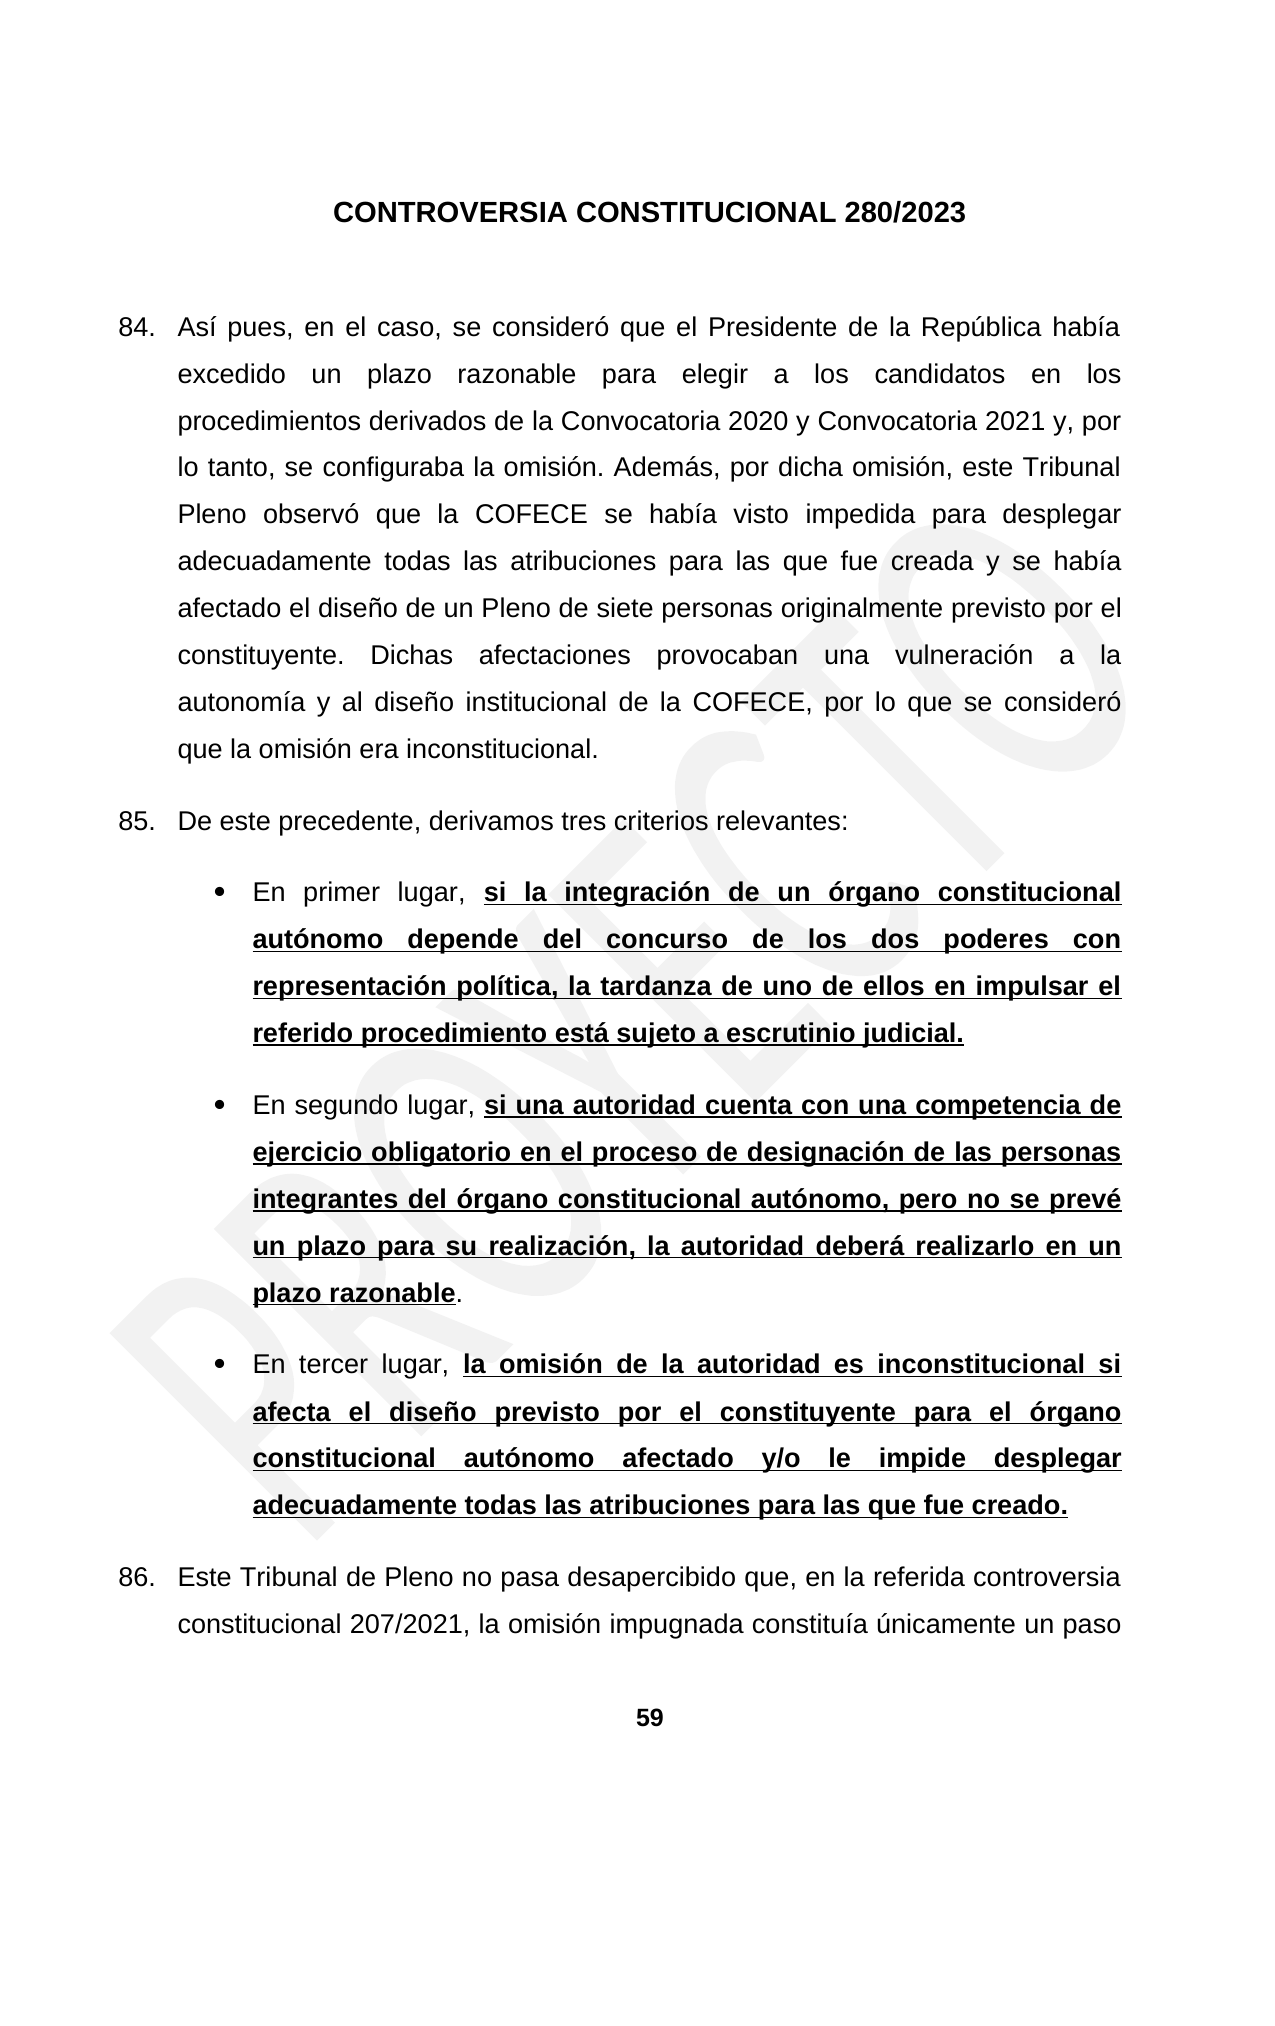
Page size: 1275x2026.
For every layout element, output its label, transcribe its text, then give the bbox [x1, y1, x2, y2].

list De este precedente, derivamos tres criterios relevantes: [118, 804, 1122, 836]
list En tercer lugar, la omisión de la autoridad es inconstitucional si afecta el diseño previsto por el constituyente para el órgano constitucional autónomo afectado y/o le impide desplegar adecuadamente todas las atribuciones para las que fue creado. [215, 1348, 1122, 1521]
list En segundo lugar, si una autoridad cuenta con una competencia de ejercicio obligatorio en el proceso de designación de las personas integrantes del órgano constitucional autónomo, pero no se prevé un plazo para su realización, la autoridad deberá realizarlo en un plazo razonable. [215, 1089, 1122, 1308]
list En primer lugar, si la integración de un órgano constitucional autónomo depende del concurso de los dos poderes con representación política, la tardanza de uno de ellos en impulsar el referido procedimiento está sujeto a escrutinio judicial. [215, 876, 1122, 1048]
list Así pues, en el caso, se consideró que el Presidente de la República había excedido un plazo razonable para elegir a los candidatos en los procedimientos derivados de la Convocatoria 2020 y Convocatoria 2021 y, por lo tanto, se configuraba la omisión. Además, por dicha omisión, este Tribunal Pleno observó que la COFECE se había visto impedida para desplegar adecuadamente todas las atribuciones para las que fue creada y se había afectado el diseño de un Pleno de siete personas originalmente previsto por el constituyente. Dichas afectaciones provocaban una vulneración a la autonomía y al diseño institucional de la COFECE, por lo que se consideró que la omisión era inconstitucional. [118, 311, 1122, 764]
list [118, 1561, 1122, 1639]
